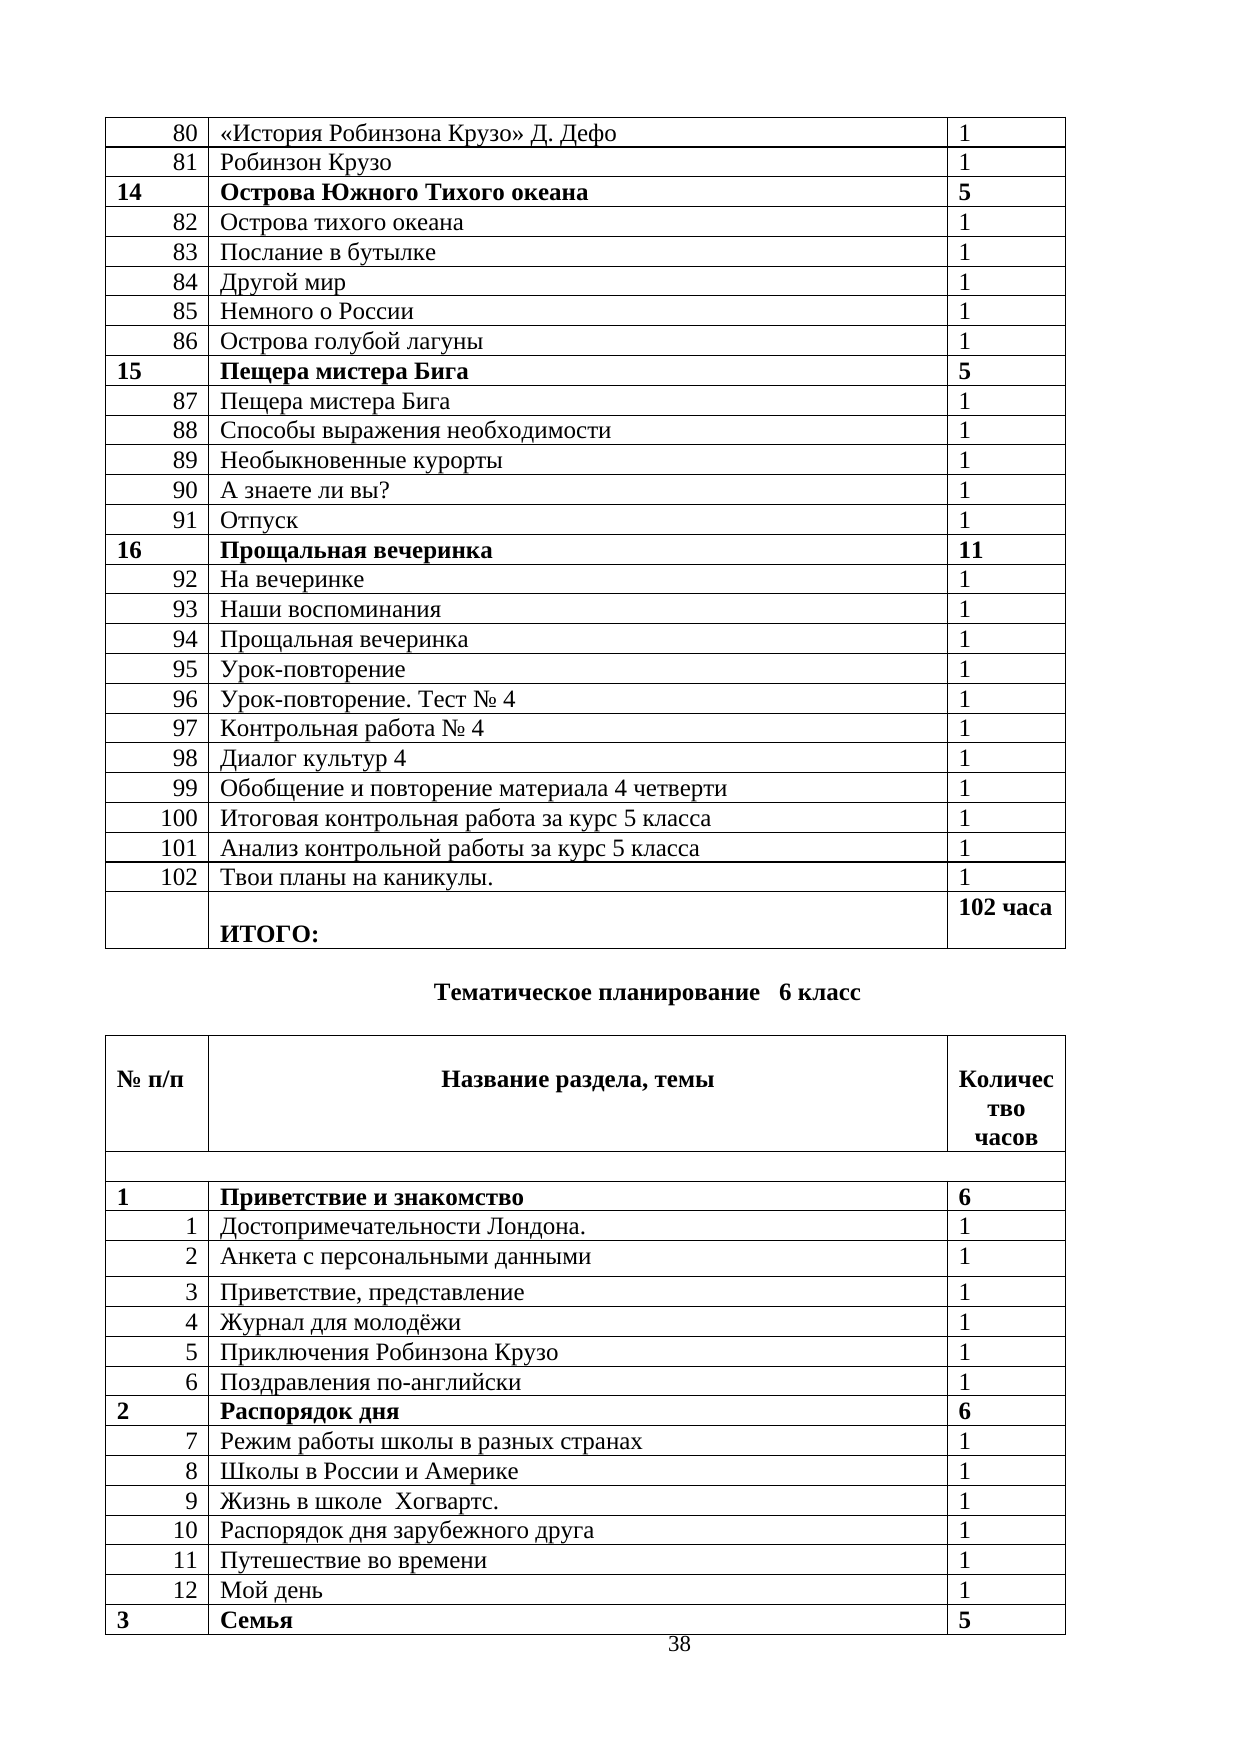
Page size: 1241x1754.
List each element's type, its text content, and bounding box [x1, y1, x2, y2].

table_cell 1 [948, 1277, 1065, 1306]
table_cell 1 [948, 386, 1065, 414]
table_cell 6 [106, 1367, 208, 1395]
table_cell 1 [948, 267, 1065, 295]
table_cell Урок-повторение [209, 654, 947, 683]
table_cell Другой мир [209, 267, 947, 295]
table_cell 1 [948, 565, 1065, 593]
table_cell Диалог культур 4 [209, 743, 947, 772]
table_cell 1 [948, 296, 1065, 325]
table_cell 7 [106, 1426, 208, 1455]
table_cell 1 [948, 1575, 1065, 1604]
table_cell 1 [948, 684, 1065, 712]
table_cell 101 [106, 833, 208, 861]
table_cell Поздравления по-английски [209, 1367, 947, 1395]
table_cell 1 [948, 207, 1065, 236]
table_cell 1 [948, 445, 1065, 474]
table_header № п/п [106, 1036, 208, 1151]
table_cell 11 [948, 535, 1065, 563]
table_cell 92 [106, 565, 208, 593]
table_cell Прощальная вечеринка [209, 535, 947, 563]
table_cell 97 [106, 714, 208, 742]
table_cell Пещера мистера Бига [209, 356, 947, 385]
table_cell Острова голубой лагуны [209, 326, 947, 355]
table_cell 3 [106, 1277, 208, 1306]
table_cell Достопримечательности Лондона. [209, 1211, 947, 1240]
table_cell Журнал для молодёжи [209, 1307, 947, 1336]
table_cell Приветствие, представление [209, 1277, 947, 1306]
table_cell 90 [106, 475, 208, 504]
table_cell 1 [948, 1211, 1065, 1240]
table_cell Наши воспоминания [209, 594, 947, 623]
table_cell Контрольная работа № 4 [209, 714, 947, 742]
table_cell «История Робинзона Крузо» Д. Дефо [209, 118, 947, 146]
table_cell Робинзон Крузо [209, 148, 947, 176]
table_cell 10 [106, 1516, 208, 1544]
table_cell Путешествие во времени [209, 1545, 947, 1574]
table_cell 6 [948, 1396, 1065, 1425]
table_cell 1 [106, 1211, 208, 1240]
table_cell 80 [106, 118, 208, 146]
table_cell 1 [948, 475, 1065, 504]
table_cell 16 [106, 535, 208, 563]
table_cell 1 [948, 237, 1065, 266]
table_cell 1 [948, 1367, 1065, 1395]
table_cell Анализ контрольной работы за курс 5 класса [209, 833, 947, 861]
table_cell 1 [948, 1241, 1065, 1276]
table_cell 14 [106, 177, 208, 206]
table_cell Семья [209, 1605, 947, 1634]
table_cell 1 [948, 1337, 1065, 1366]
table_cell 93 [106, 594, 208, 623]
table_cell 1 [948, 654, 1065, 683]
table_cell 1 [948, 803, 1065, 832]
table_cell 1 [948, 1516, 1065, 1544]
table_cell Школы в России и Америке [209, 1456, 947, 1485]
table_cell 8 [106, 1456, 208, 1485]
table_cell 1 [948, 743, 1065, 772]
table_cell Приключения Робинзона Крузо [209, 1337, 947, 1366]
table_cell 1 [948, 148, 1065, 176]
table_cell Распорядок дня зарубежного друга [209, 1516, 947, 1544]
table_cell 1 [948, 416, 1065, 444]
table_cell 84 [106, 267, 208, 295]
table_cell На вечеринке [209, 565, 947, 593]
table_cell 1 [948, 594, 1065, 623]
table_cell 100 [106, 803, 208, 832]
table_cell 5 [948, 356, 1065, 385]
table_cell 91 [106, 505, 208, 534]
table_cell ИТОГО: [209, 892, 947, 947]
table_cell 1 [948, 1486, 1065, 1514]
table_cell 1 [948, 1307, 1065, 1336]
table_cell 94 [106, 624, 208, 653]
table_cell 99 [106, 773, 208, 802]
table_cell 96 [106, 684, 208, 712]
table_cell 86 [106, 326, 208, 355]
table_header Количество часов [948, 1036, 1065, 1151]
table_cell Распорядок дня [209, 1396, 947, 1425]
table_cell 1 [948, 714, 1065, 742]
table_cell Обобщение и повторение материала 4 четверти [209, 773, 947, 802]
table_cell Режим работы школы в разных странах [209, 1426, 947, 1455]
table_header Название раздела, темы [209, 1036, 947, 1151]
table_cell Приветствие и знакомство [209, 1182, 947, 1210]
table_cell 15 [106, 356, 208, 385]
table_cell Твои планы на каникулы. [209, 863, 947, 891]
table_cell Немного о России [209, 296, 947, 325]
table_cell Способы выражения необходимости [209, 416, 947, 444]
table_cell 5 [106, 1337, 208, 1366]
table_cell 1 [948, 1545, 1065, 1574]
table_cell 102 [106, 863, 208, 891]
table_cell [106, 1152, 1065, 1181]
table_cell 88 [106, 416, 208, 444]
table_cell 83 [106, 237, 208, 266]
table_cell 1 [948, 505, 1065, 534]
table_cell Мой день [209, 1575, 947, 1604]
table_cell 3 [106, 1605, 208, 1634]
table_cell Анкета с персональными данными [209, 1241, 947, 1276]
table_cell Жизнь в школе Хогвартс. [209, 1486, 947, 1514]
table_cell Итоговая контрольная работа за курс 5 класса [209, 803, 947, 832]
table_cell 12 [106, 1575, 208, 1604]
text Тематическое планирование 6 класс [117, 977, 1178, 1006]
table_cell 4 [106, 1307, 208, 1336]
table_cell Урок-повторение. Тест № 4 [209, 684, 947, 712]
table_cell Острова тихого океана [209, 207, 947, 236]
table_cell [106, 892, 208, 947]
table_cell Послание в бутылке [209, 237, 947, 266]
table_cell 87 [106, 386, 208, 414]
table_cell 1 [948, 773, 1065, 802]
table_cell 1 [106, 1182, 208, 1210]
table_cell 1 [948, 833, 1065, 861]
table_cell Острова Южного Тихого океана [209, 177, 947, 206]
table_cell Пещера мистера Бига [209, 386, 947, 414]
table_cell 5 [948, 177, 1065, 206]
table_cell Необыкновенные курорты [209, 445, 947, 474]
table_cell 9 [106, 1486, 208, 1514]
table_cell 82 [106, 207, 208, 236]
table_cell 6 [948, 1182, 1065, 1210]
table_cell 81 [106, 148, 208, 176]
table_cell 1 [948, 326, 1065, 355]
table_cell 1 [948, 1426, 1065, 1455]
table_cell 89 [106, 445, 208, 474]
table_cell 11 [106, 1545, 208, 1574]
table_cell 1 [948, 624, 1065, 653]
table_cell 2 [106, 1241, 208, 1276]
table_cell 102 часа [948, 892, 1065, 947]
table_cell 5 [948, 1605, 1065, 1634]
table_cell Прощальная вечеринка [209, 624, 947, 653]
table_cell 1 [948, 863, 1065, 891]
table_cell 2 [106, 1396, 208, 1425]
table_cell 95 [106, 654, 208, 683]
table_cell Отпуск [209, 505, 947, 534]
table_cell 98 [106, 743, 208, 772]
table_cell 1 [948, 118, 1065, 146]
table_cell 1 [948, 1456, 1065, 1485]
table_cell 85 [106, 296, 208, 325]
table_cell А знаете ли вы? [209, 475, 947, 504]
